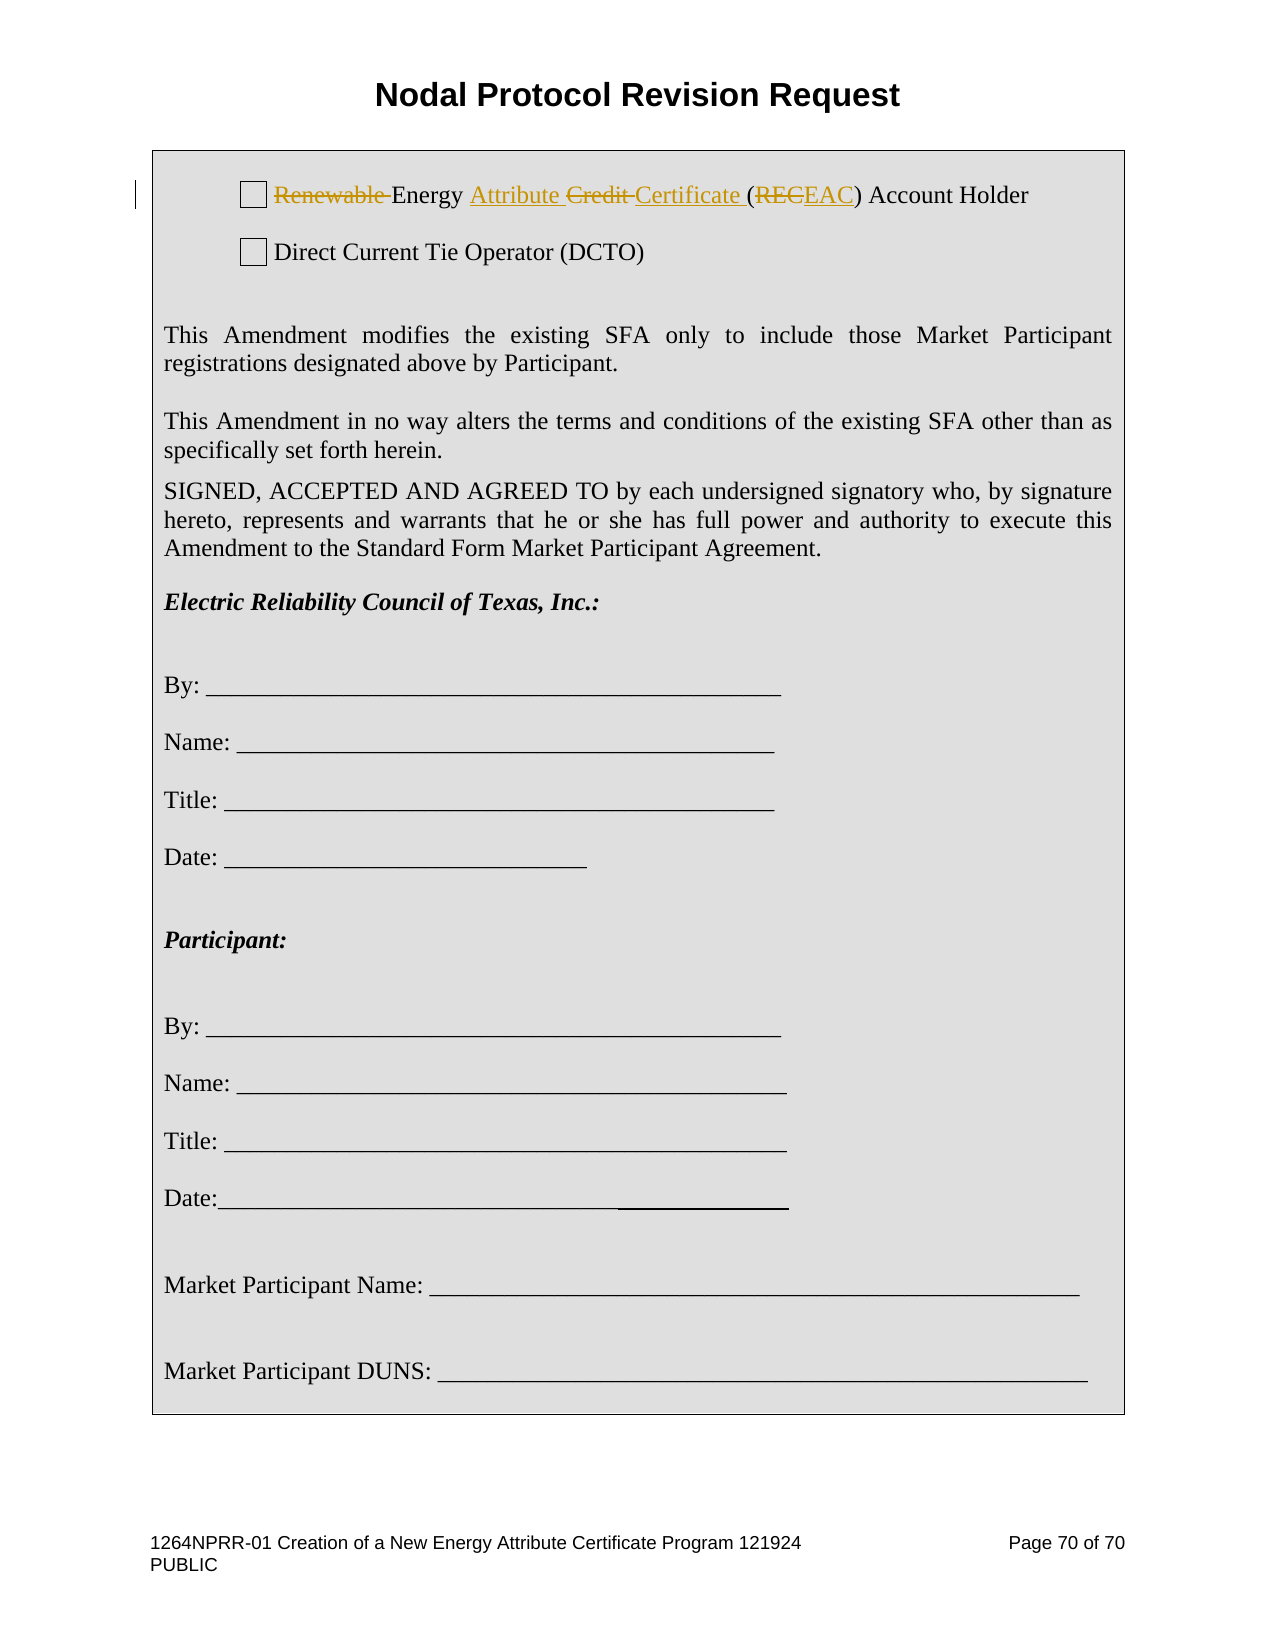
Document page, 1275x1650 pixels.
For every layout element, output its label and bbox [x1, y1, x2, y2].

table_header [153, 151, 1124, 1413]
